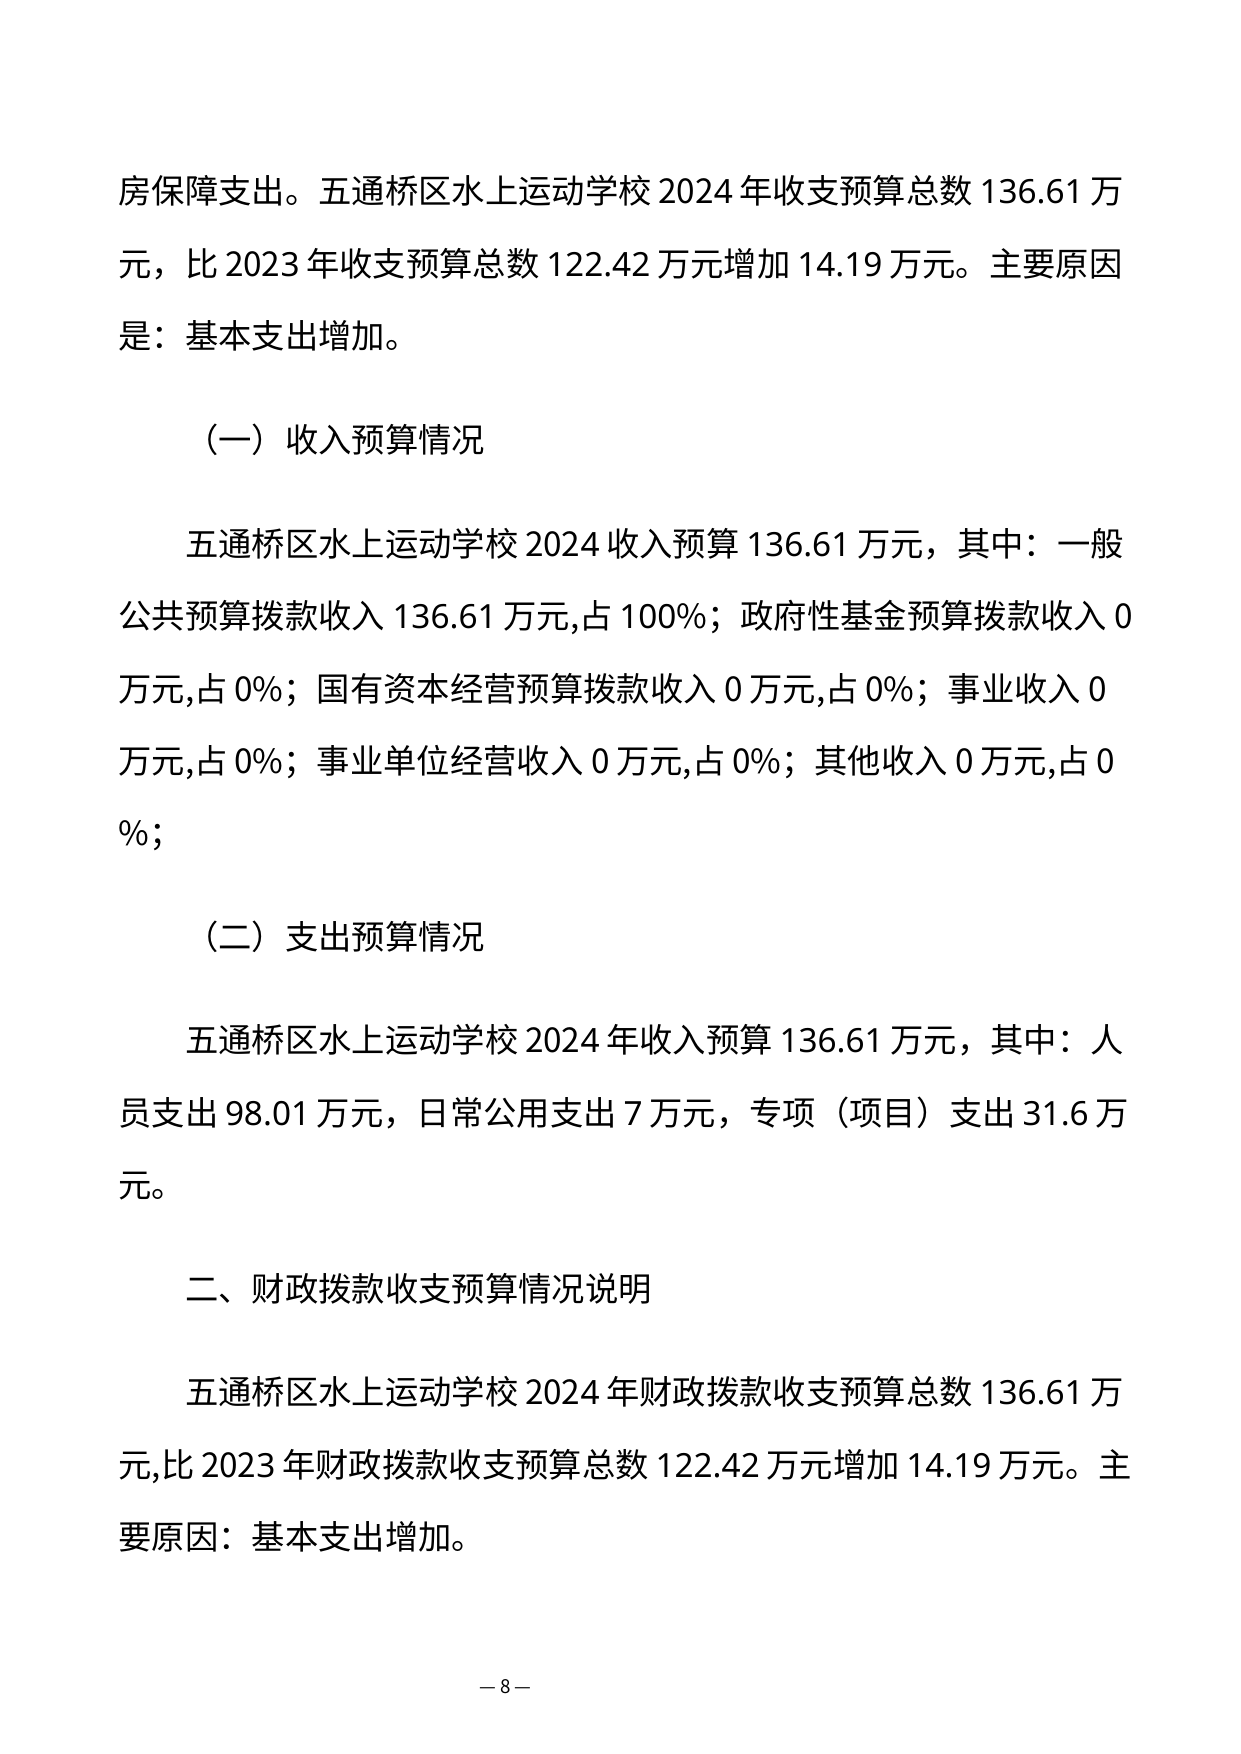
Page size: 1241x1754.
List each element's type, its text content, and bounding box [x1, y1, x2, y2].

text （一）收入预算情况 [118, 414, 1140, 462]
text （二）支出预算情况 [118, 911, 1140, 959]
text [118, 165, 1140, 358]
text 二、财政拨款收支预算情况说明 [118, 1263, 1140, 1311]
text 五通桥区水上运动学校2024年收入预算136.61万元，其中：人员支出98.01万元，日常公用支出7万元，专项（项目）支出31.6万元。 [118, 1014, 1140, 1207]
text 五通桥区水上运动学校2024收入预算136.61万元，其中：一般公共预算拨款收入 136.61万元,占100%；政府性基金预算拨款收入 0万元,占0%；国有资本经营预算拨款收入 0万元,占0%；事业收入 0万元,占0%；事业单位经营收入 0万元,占0%；其他收入 0万元,占0%； [118, 517, 1140, 855]
text 五通桥区水上运动学校2024年财政拨款收支预算总数136.61万元,比2023年财政拨款收支预算总数122.42万元增加14.19万元。主要原因：基本支出增加。 [118, 1366, 1140, 1559]
